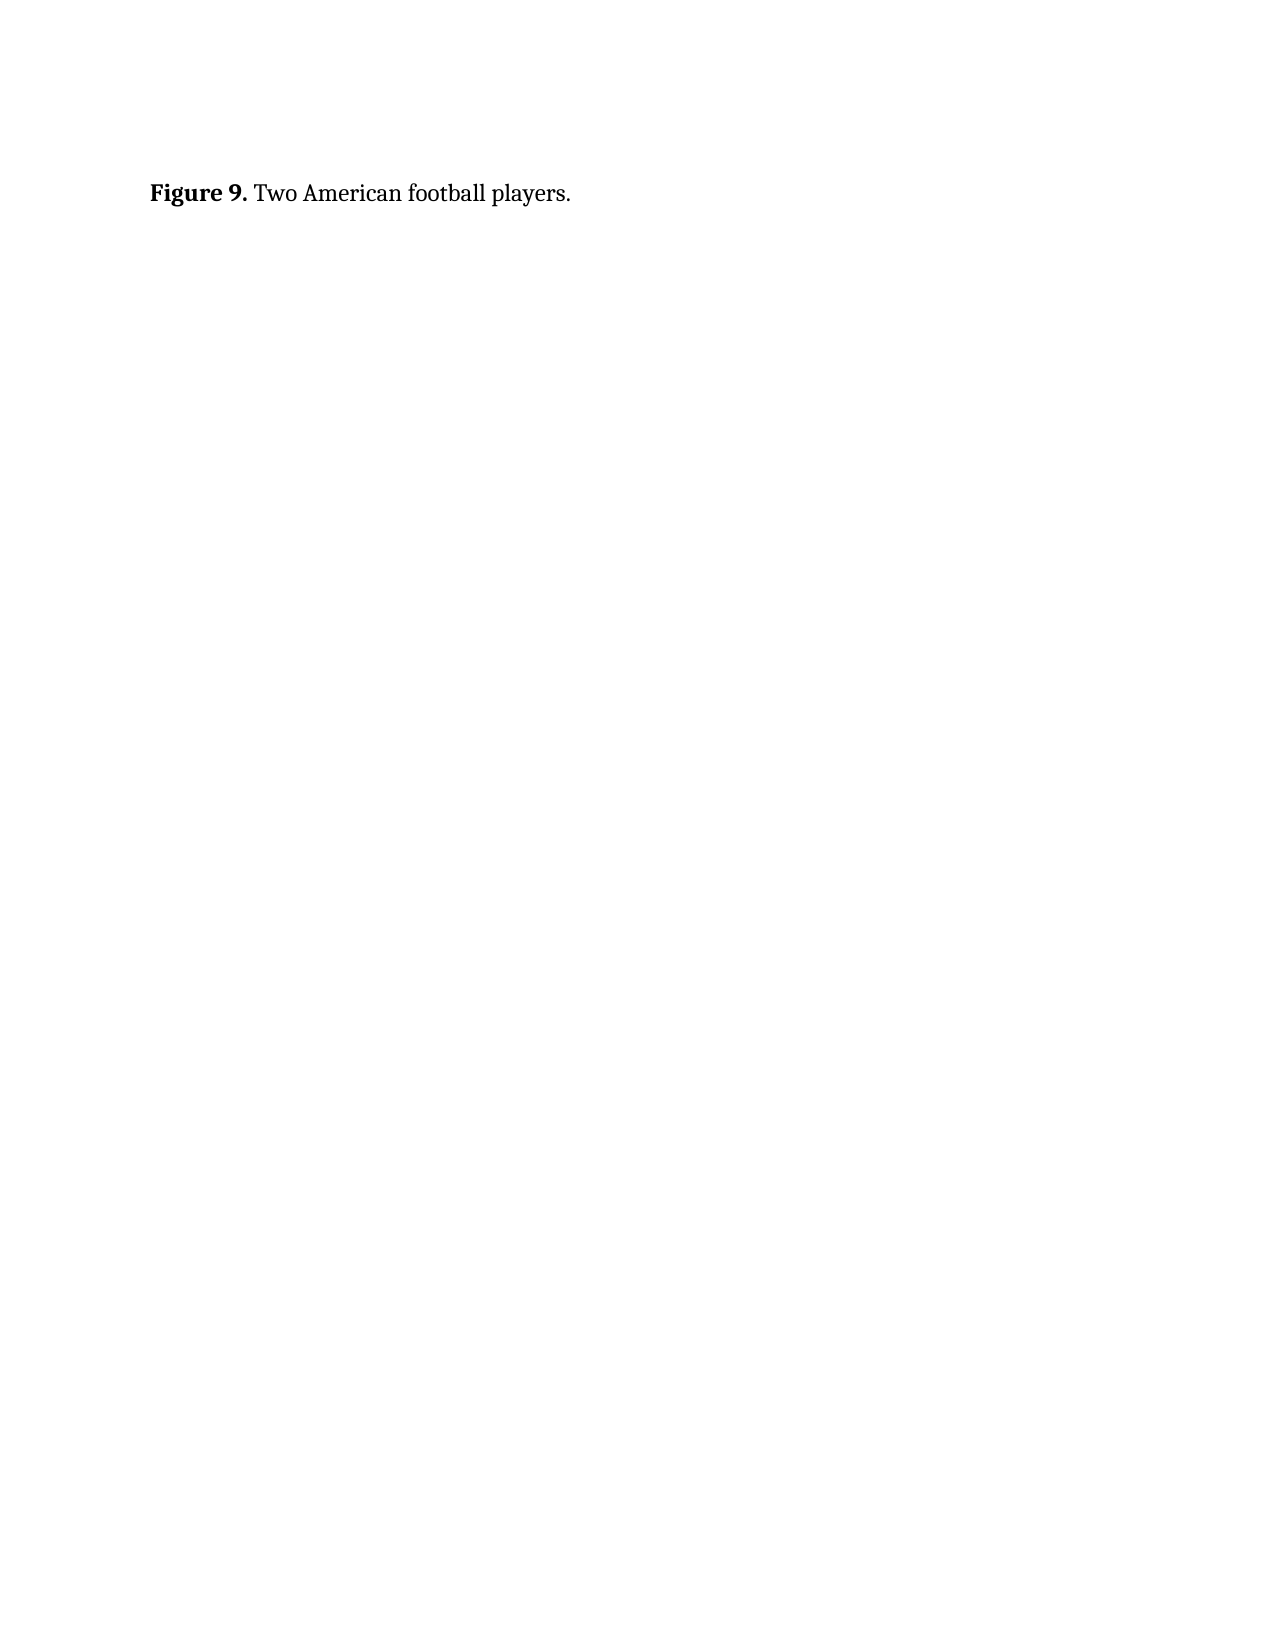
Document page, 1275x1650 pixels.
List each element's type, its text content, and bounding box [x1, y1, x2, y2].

text Figure 9. Two American football players. [150, 150, 1125, 207]
